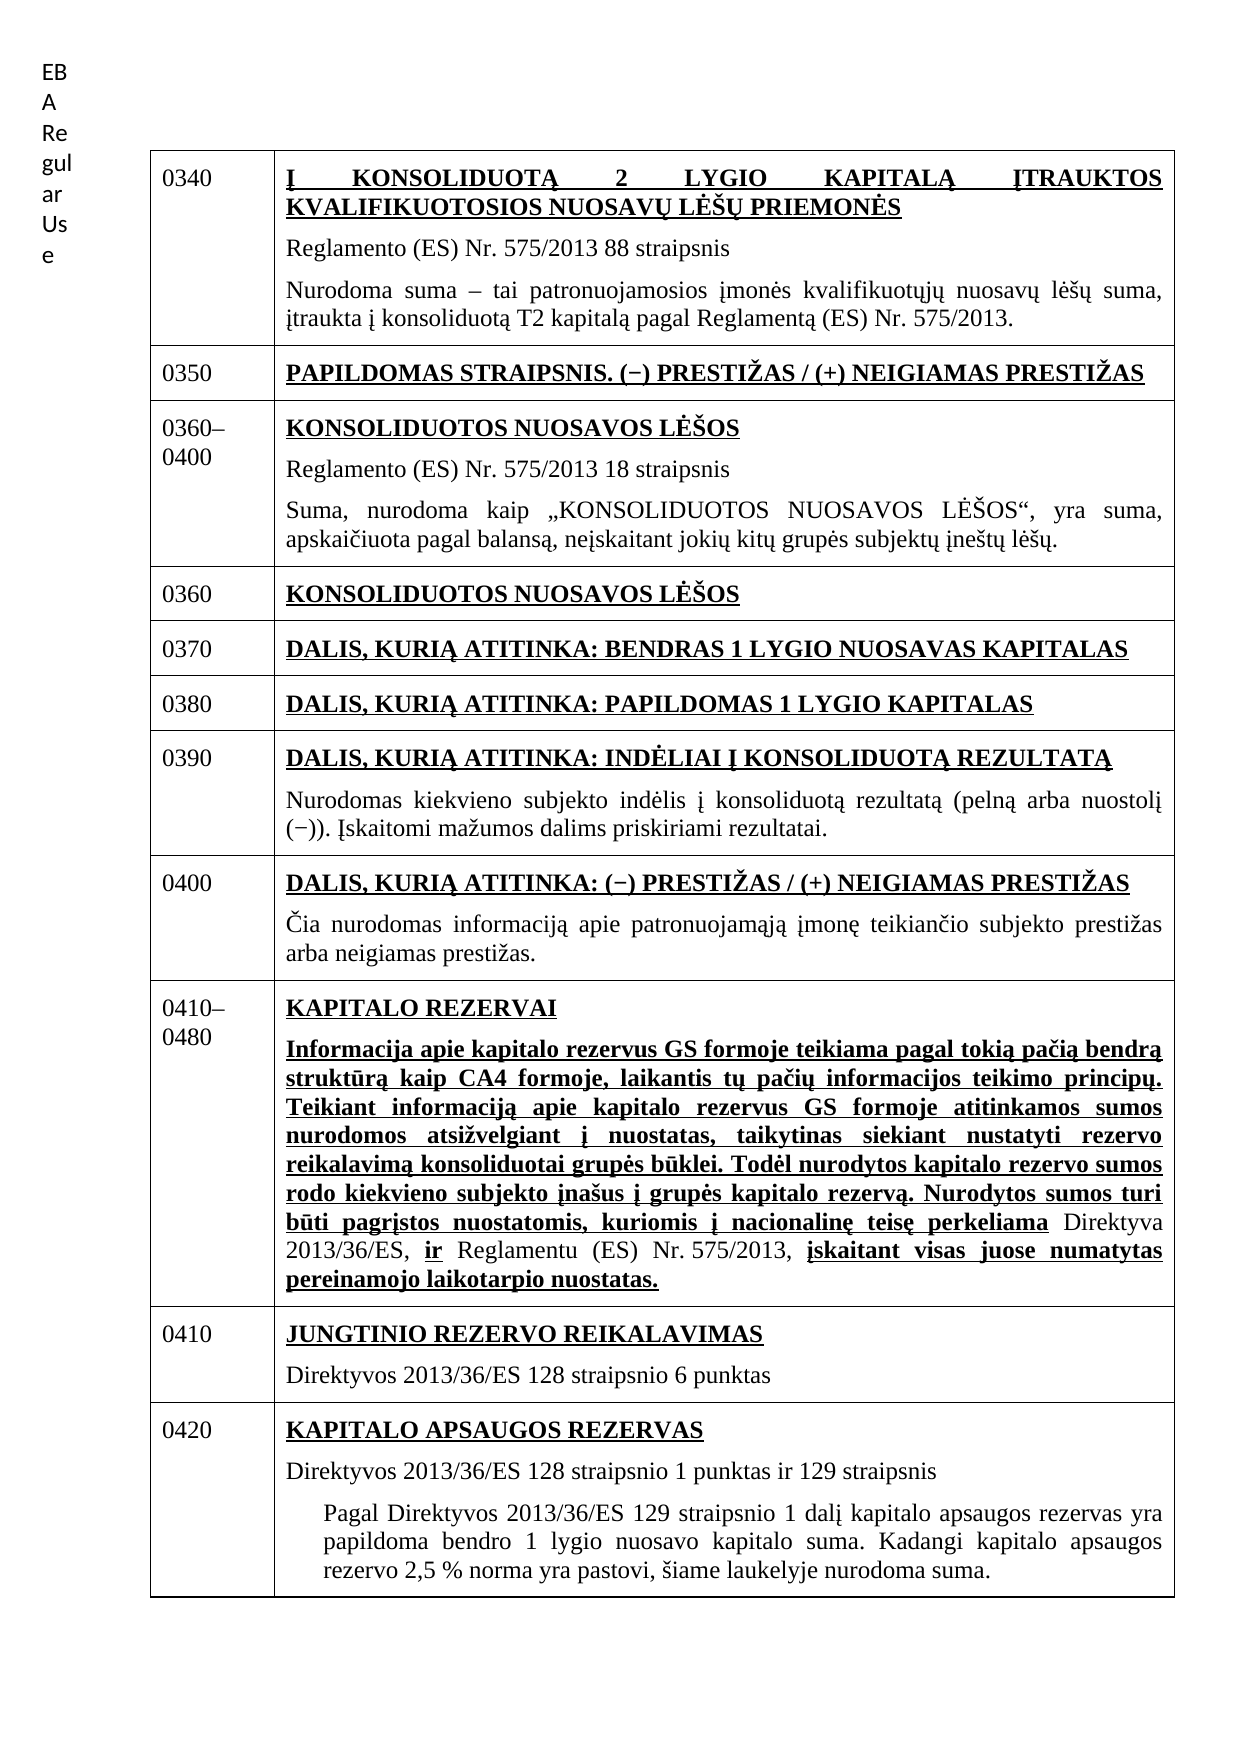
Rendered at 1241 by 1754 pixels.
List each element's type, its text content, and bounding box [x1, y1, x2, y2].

table_cell JUNGTINIO REZERVO REIKALAVIMAS Direktyvos 2013/36/ES 128 straipsnio 6 punktas [275, 1307, 1174, 1402]
table_cell DALIS, KURIĄ ATITINKA: (−) PRESTIŽAS / (+) NEIGIAMAS PRESTIŽAS Čia nurodomas informaciją apie patronuojamąją įmonę teikiančio subjekto prestižas arba neigiamas prestižas. [275, 856, 1174, 979]
table_cell KONSOLIDUOTOS NUOSAVOS LĖŠOS [275, 567, 1174, 620]
table_cell 0380 [151, 676, 274, 730]
table_cell Į KONSOLIDUOTĄ 2 LYGIO KAPITALĄ ĮTRAUKTOS KVALIFIKUOTOSIOS NUOSAVŲ LĖŠŲ PRIEMONĖS Reglamento (ES) Nr. 575/2013 88 straipsnis Nurodoma suma – tai patronuojamosios įmonės kvalifikuotųjų nuosavų lėšų suma, įtraukta į konsoliduotą T2 kapitalą pagal Reglamentą (ES) Nr. 575/2013. [275, 151, 1174, 345]
table_cell KAPITALO REZERVAI Informacija apie kapitalo rezervus GS formoje teikiama pagal tokią pačią bendrą struktūrą kaip CA4 formoje, laikantis tų pačių informacijos teikimo principų. Teikiant informaciją apie kapitalo rezervus GS formoje atitinkamos sumos nurodomos atsižvelgiant į nuostatas, taikytinas siekiant nustatyti rezervo reikalavimą konsoliduotai grupės būklei. Todėl nurodytos kapitalo rezervo sumos rodo kiekvieno subjekto įnašus į grupės kapitalo rezervą. Nurodytos sumos turi būti pagrįstos nuostatomis, kuriomis į nacionalinę teisę perkeliama Direktyva 2013/36/ES, ir Reglamentu (ES) Nr. 575/2013, įskaitant visas juose numatytas pereinamojo laikotarpio nuostatas. [275, 981, 1174, 1306]
table_cell 0350 [151, 346, 274, 399]
table_cell DALIS, KURIĄ ATITINKA: INDĖLIAI Į KONSOLIDUOTĄ REZULTATĄ Nurodomas kiekvieno subjekto indėlis į konsoliduotą rezultatą (pelną arba nuostolį (−)). Įskaitomi mažumos dalims priskiriami rezultatai. [275, 731, 1174, 855]
table_cell 0340 [151, 151, 274, 345]
table_cell 0370 [151, 621, 274, 675]
table_cell 0400 [151, 856, 274, 979]
table_cell DALIS, KURIĄ ATITINKA: PAPILDOMAS 1 LYGIO KAPITALAS [275, 676, 1174, 730]
table_cell 0410–0480 [151, 981, 274, 1306]
table_cell KAPITALO APSAUGOS REZERVAS Direktyvos 2013/36/ES 128 straipsnio 1 punktas ir 129 straipsnis Pagal Direktyvos 2013/36/ES 129 straipsnio 1 dalį kapitalo apsaugos rezervas yra papildoma bendro 1 lygio nuosavo kapitalo suma. Kadangi kapitalo apsaugos rezervo 2,5 % norma yra pastovi, šiame laukelyje nurodoma suma. [275, 1403, 1174, 1596]
table_cell 0360–0400 [151, 401, 274, 566]
table_cell 0360 [151, 567, 274, 620]
table_cell KONSOLIDUOTOS NUOSAVOS LĖŠOS Reglamento (ES) Nr. 575/2013 18 straipsnis Suma, nurodoma kaip „KONSOLIDUOTOS NUOSAVOS LĖŠOS“, yra suma, apskaičiuota pagal balansą, neįskaitant jokių kitų grupės subjektų įneštų lėšų. [275, 401, 1174, 566]
table_cell PAPILDOMAS STRAIPSNIS. (−) PRESTIŽAS / (+) NEIGIAMAS PRESTIŽAS [275, 346, 1174, 399]
table_cell 0410 [151, 1307, 274, 1402]
table_cell DALIS, KURIĄ ATITINKA: BENDRAS 1 LYGIO NUOSAVAS KAPITALAS [275, 621, 1174, 675]
table_cell 0420 [151, 1403, 274, 1596]
table_cell 0390 [151, 731, 274, 855]
